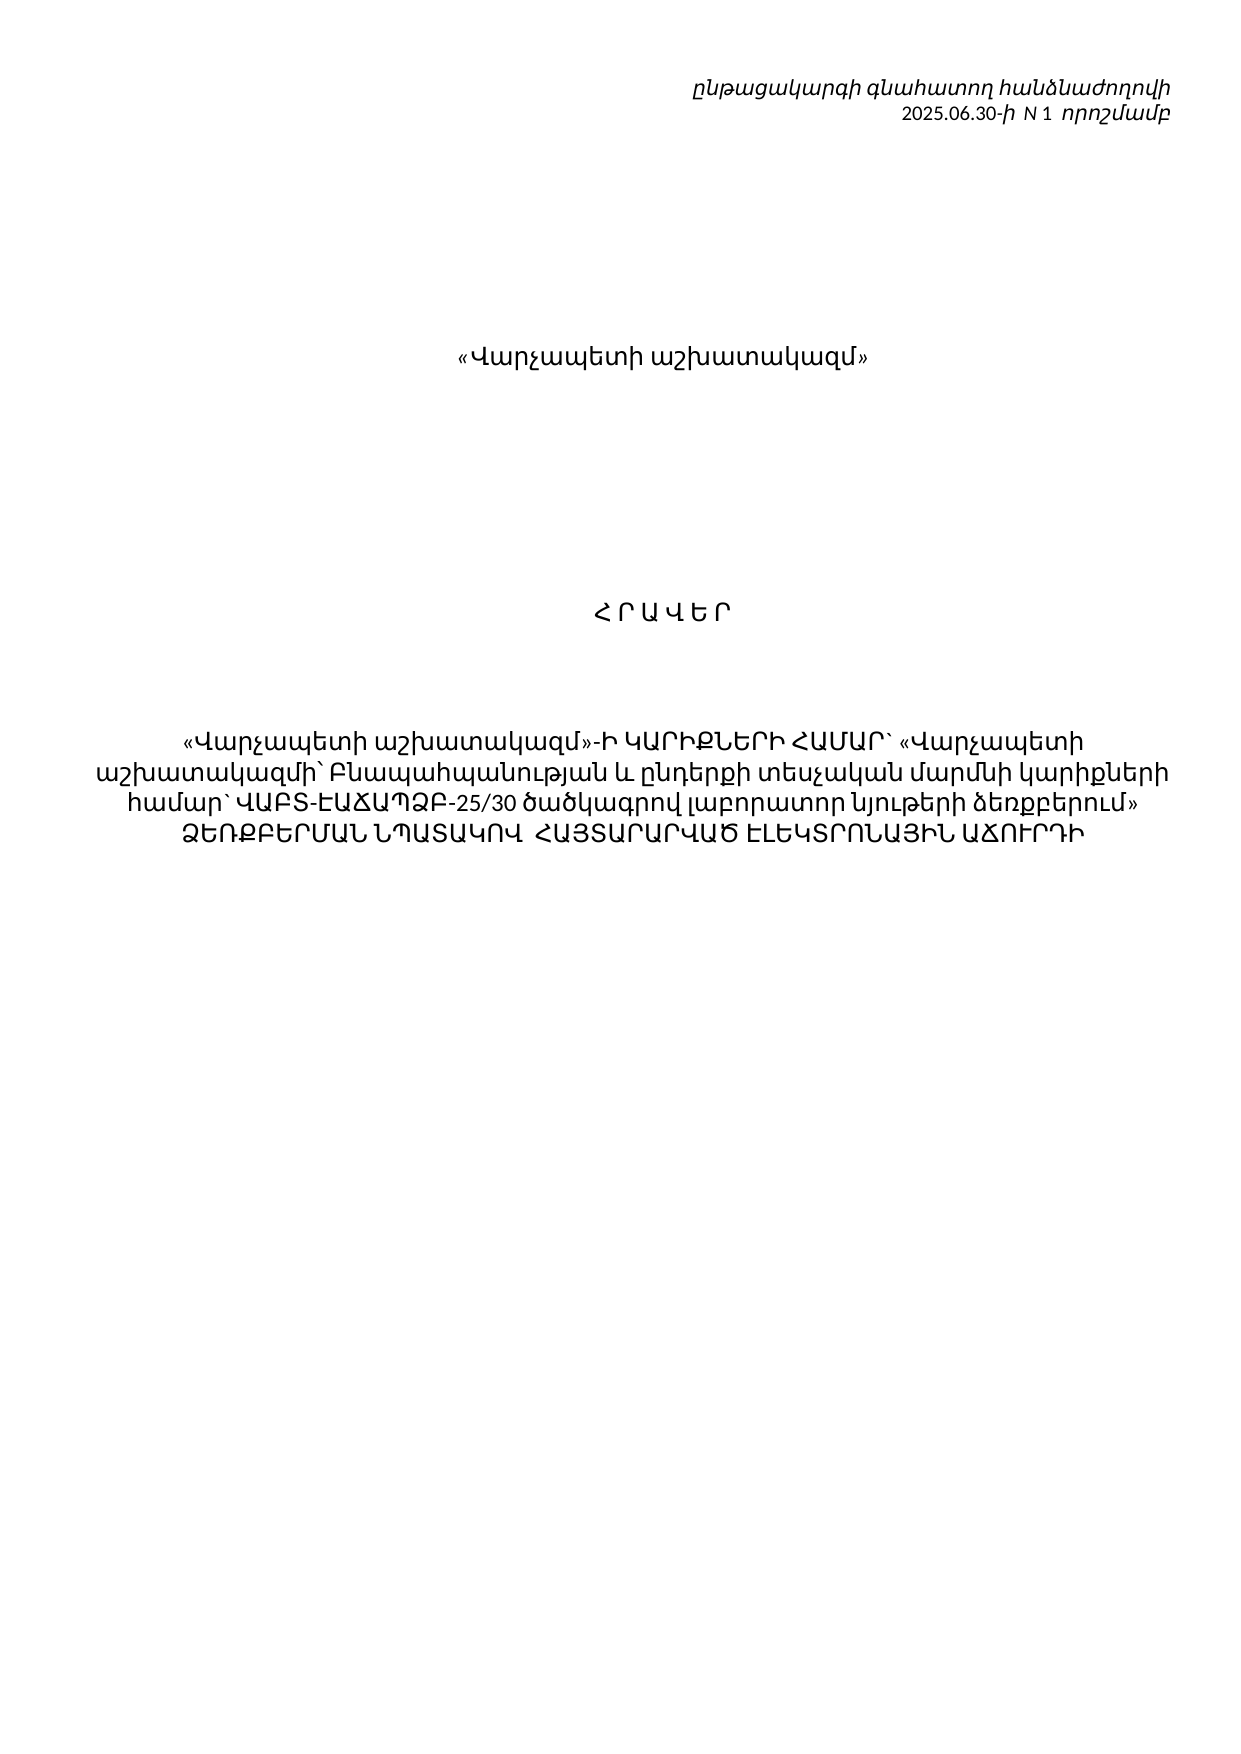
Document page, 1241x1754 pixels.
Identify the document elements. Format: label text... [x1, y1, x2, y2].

text 2025.06.30 -ի N 1 որոշմամբ [94, 100, 1171, 126]
text ընթացակարգի գնահատող հանձնաժողովի [94, 75, 1171, 100]
text «Վարչապետի աշխատակազմ»-Ի ԿԱՐԻՔՆԵՐԻ ՀԱՄԱՐ` «Վարչապետի աշխատակազմի՝ Բնապահպանության և ընդերքի տեսչական մարմնի կարիքների համար` ՎԱԲՏ-ԷԱՃԱՊՁԲ-25/30 ծածկագրով լաբորատոր նյութերի ձեռքբերում» ՁԵՌՔԲԵՐՄԱՆ ՆՊԱՏԱԿՈՎ ՀԱՅՏԱՐԱՐՎԱԾ ԷԼԵԿՏՐՈՆԱՅԻՆ ԱՃՈՒՐԴԻ [94, 726, 1172, 848]
text « Վարչապետի աշխատակազմ» [94, 341, 1172, 371]
text Հ Ր Ա Վ Ե Ր [94, 597, 1172, 628]
